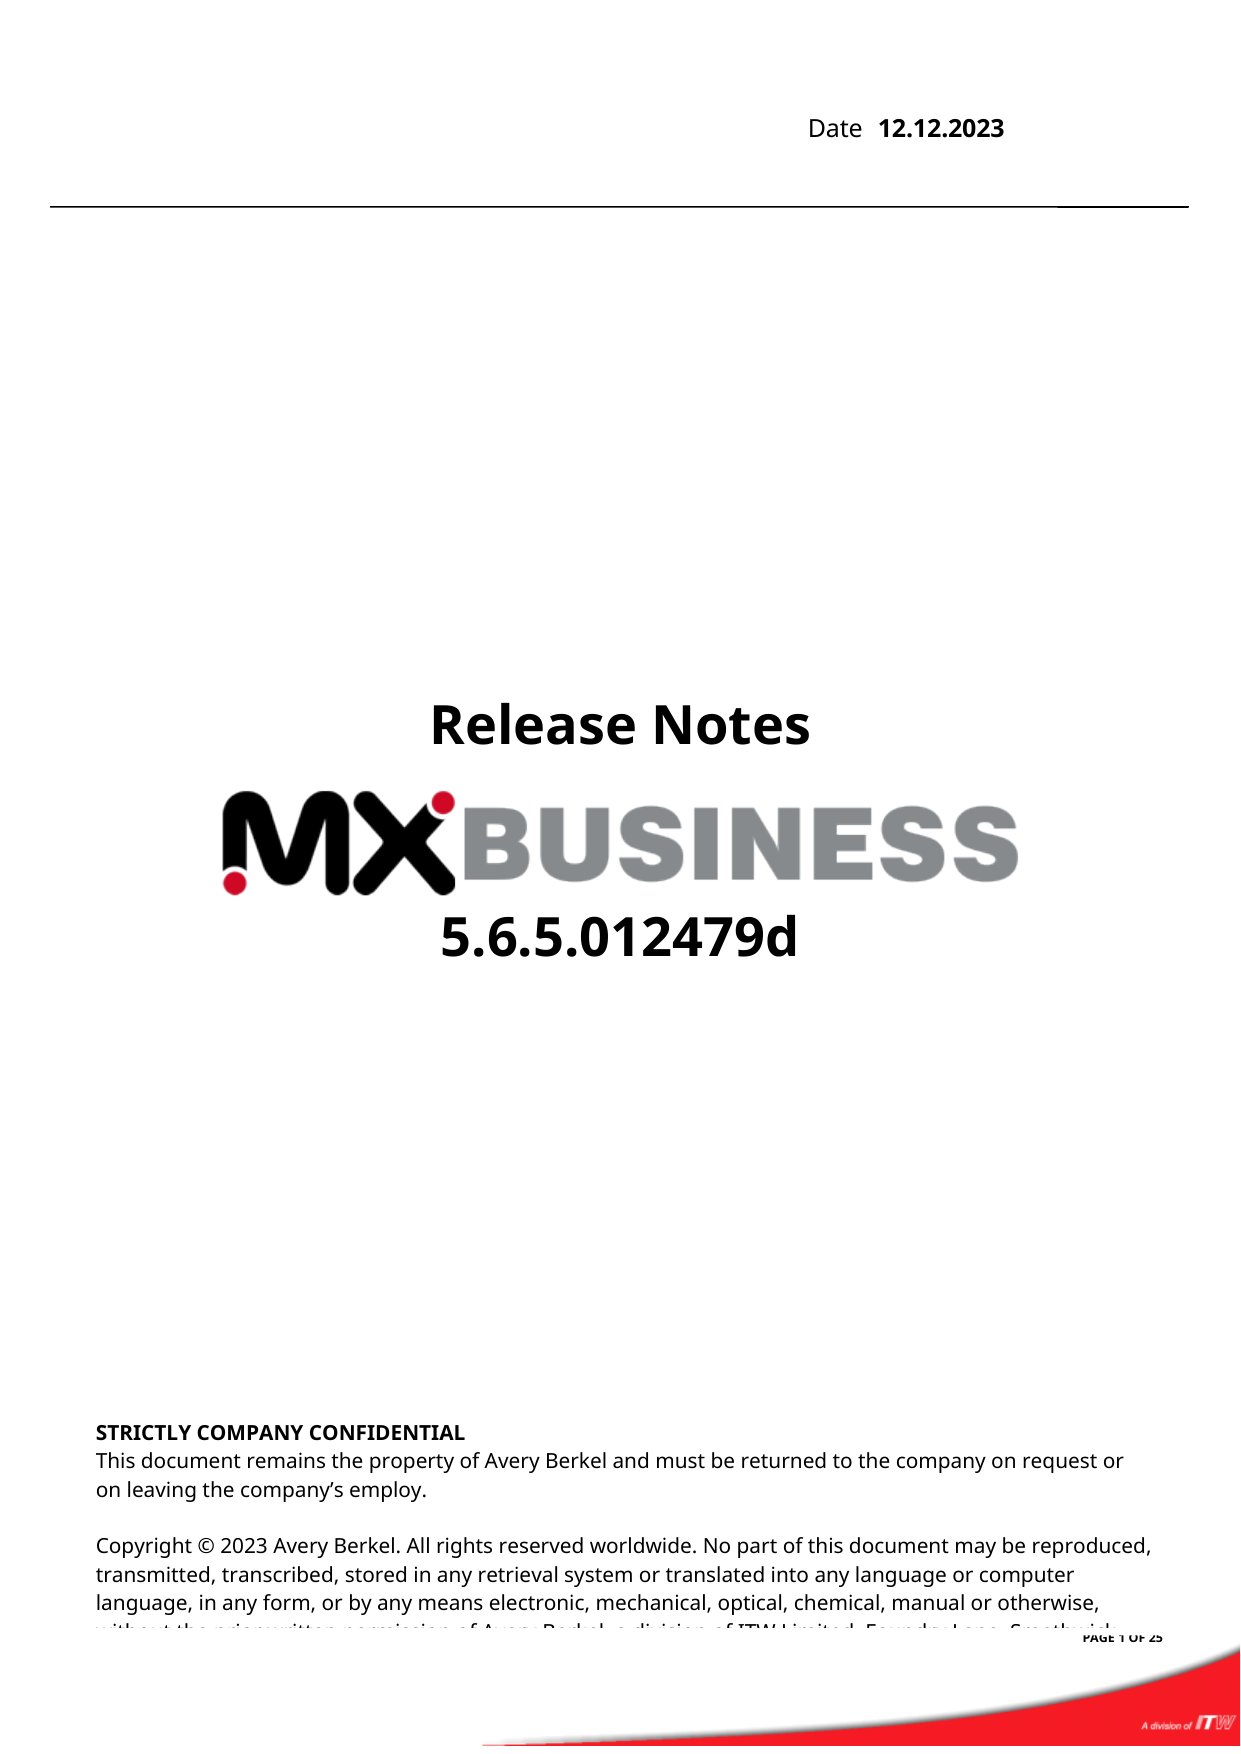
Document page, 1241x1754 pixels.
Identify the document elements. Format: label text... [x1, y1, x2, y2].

text Release Notes [89, 686, 1152, 760]
picture [190, 1634, 1241, 1746]
picture [221, 788, 1020, 899]
text 5.6.5.012479d [89, 899, 1152, 972]
